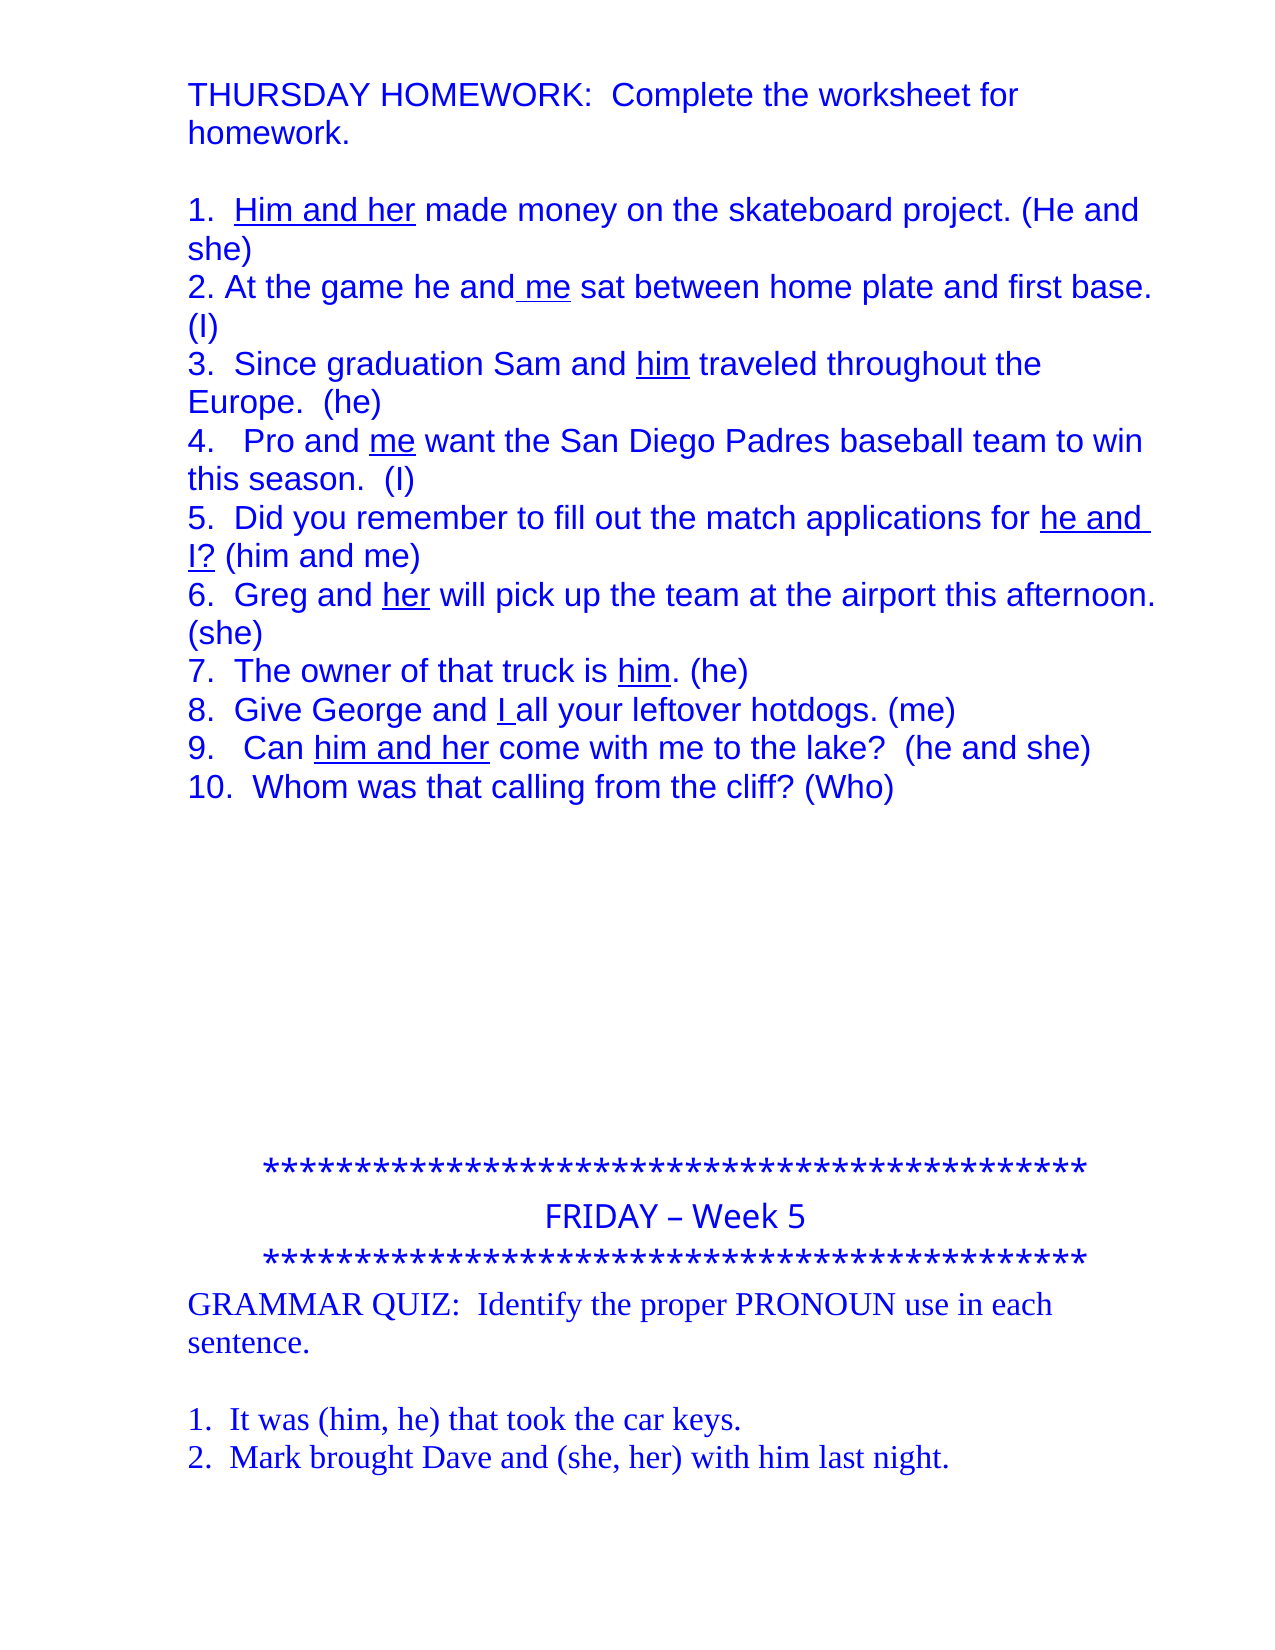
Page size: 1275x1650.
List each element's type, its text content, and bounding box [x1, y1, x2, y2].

text 2. Mark brought Dave and (she, her) with him last night. [187, 1437, 1162, 1476]
text 1. It was (him, he) that took the car keys. [187, 1399, 1162, 1437]
text 9. Can him and her come with me to the lake? (he and she) [187, 728, 1162, 767]
text GRAMMAR QUIZ: Identify the proper PRONOUN use in each sentence. [187, 1284, 1162, 1361]
text ********************************************* [187, 1238, 1162, 1284]
text 4. Pro and me want the San Diego Padres baseball team to win this season. (I) [187, 421, 1162, 498]
text 5. Did you remember to fill out the match applications for he and I? (him and me) [187, 498, 1162, 575]
text FRIDAY – Week 5 [187, 1193, 1162, 1238]
text 10. Whom was that calling from the cliff? (Who) [187, 767, 1162, 805]
text ********************************************* [187, 1148, 1162, 1193]
text 1. Him and her made money on the skateboard project. (He and she) [187, 190, 1162, 267]
text 2. At the game he and me sat between home plate and first base. (I) [187, 267, 1162, 344]
text 8. Give George and I all your leftover hotdogs. (me) [187, 690, 1162, 728]
text 7. The owner of that truck is him. (he) [187, 652, 1162, 690]
text THURSDAY HOMEWORK: Complete the worksheet for homework. [187, 75, 1162, 152]
text 3. Since graduation Sam and him traveled throughout the Europe. (he) [187, 344, 1162, 421]
text 6. Greg and her will pick up the team at the airport this afternoon. (she) [187, 575, 1162, 652]
